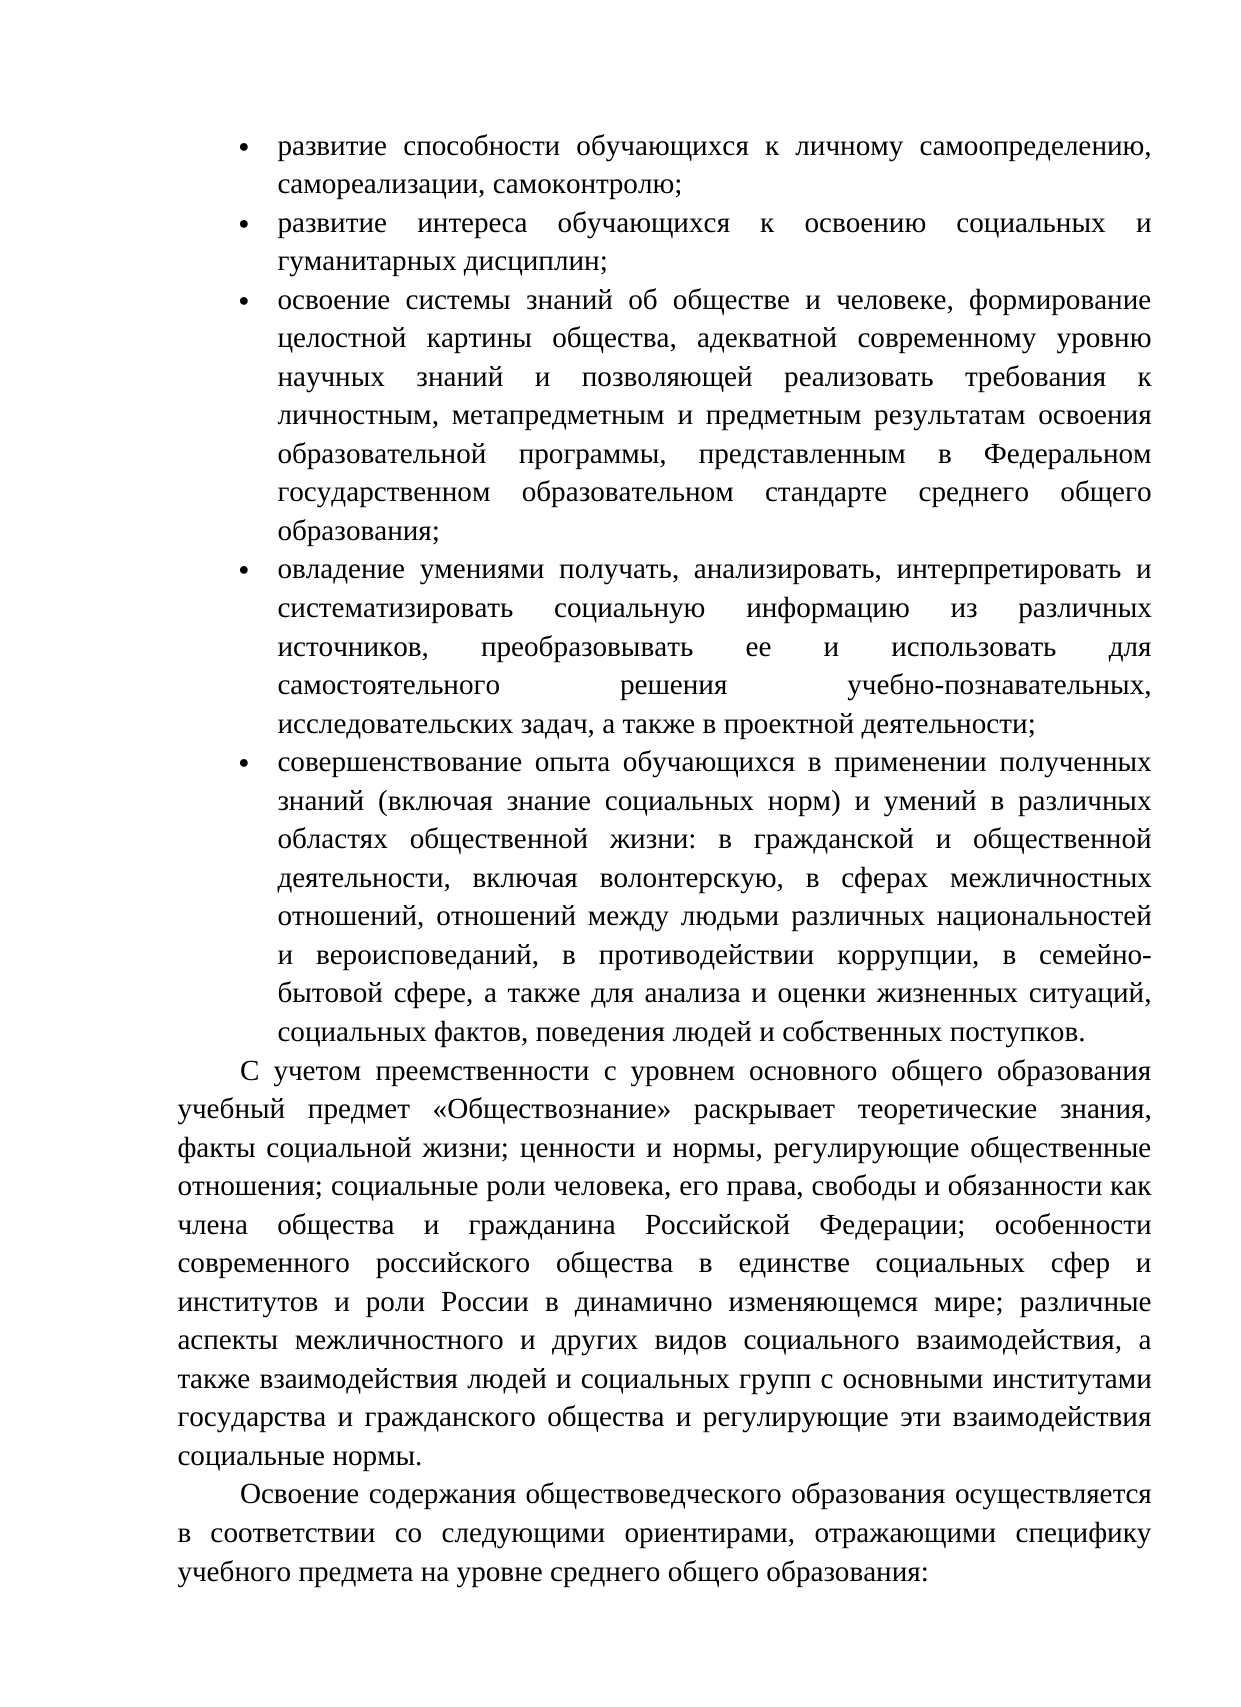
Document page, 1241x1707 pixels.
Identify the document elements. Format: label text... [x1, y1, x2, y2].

list освоение системы знаний об обществе и человеке, формирование целостной картины общества, адекватной современному уровню научных знаний и позволяющей реализовать требования к личностным, метапредметным и предметным результатам освоения образовательной программы, представленным в Федеральном государственном образовательном стандарте среднего общего образования; [240, 282, 1152, 547]
list развитие способности обучающихся к личному самоопределению, самореализации, самоконтролю; [240, 128, 1152, 200]
list развитие интереса обучающихся к освоению социальных и гуманитарных дисциплин; [240, 205, 1152, 277]
list овладение умениями получать, анализировать, интерпретировать и систематизировать социальную информацию из различных источников, преобразовывать ее и использовать для самостоятельного решения учебно-познавательных, исследовательских задач, а также в проектной деятельности; [240, 552, 1152, 739]
text Освоение содержания обществоведческого образования осуществляется в соответствии со следующими ориентирами, отражающими специфику учебного предмета на уровне среднего общего образования: [177, 1477, 1152, 1587]
list совершенствование опыта обучающихся в применении полученных знаний (включая знание социальных норм) и умений в различных областях общественной жизни: в гражданской и общественной деятельности, включая волонтерскую, в сферах межличностных отношений, отношений между людьми различных национальностей и вероисповеданий, в противодействии коррупции, в семейно-бытовой сфере, а также для анализа и оценки жизненных ситуаций, социальных фактов, поведения людей и собственных поступков. [240, 744, 1152, 1048]
text С учетом преемственности с уровнем основного общего образования учебный предмет «Обществознание» раскрывает теоретические знания, факты социальной жизни; ценности и нормы, регулирующие общественные отношения; социальные роли человека, его права, свободы и обязанности как члена общества и гражданина Российской Федерации; особенности современного российского общества в единстве социальных сфер и институтов и роли России в динамично изменяющемся мире; различные аспекты межличностного и других видов социального взаимодействия, а также взаимодействия людей и социальных групп с основными институтами государства и гражданского общества и регулирующие эти взаимодействия социальные нормы. [177, 1053, 1152, 1472]
